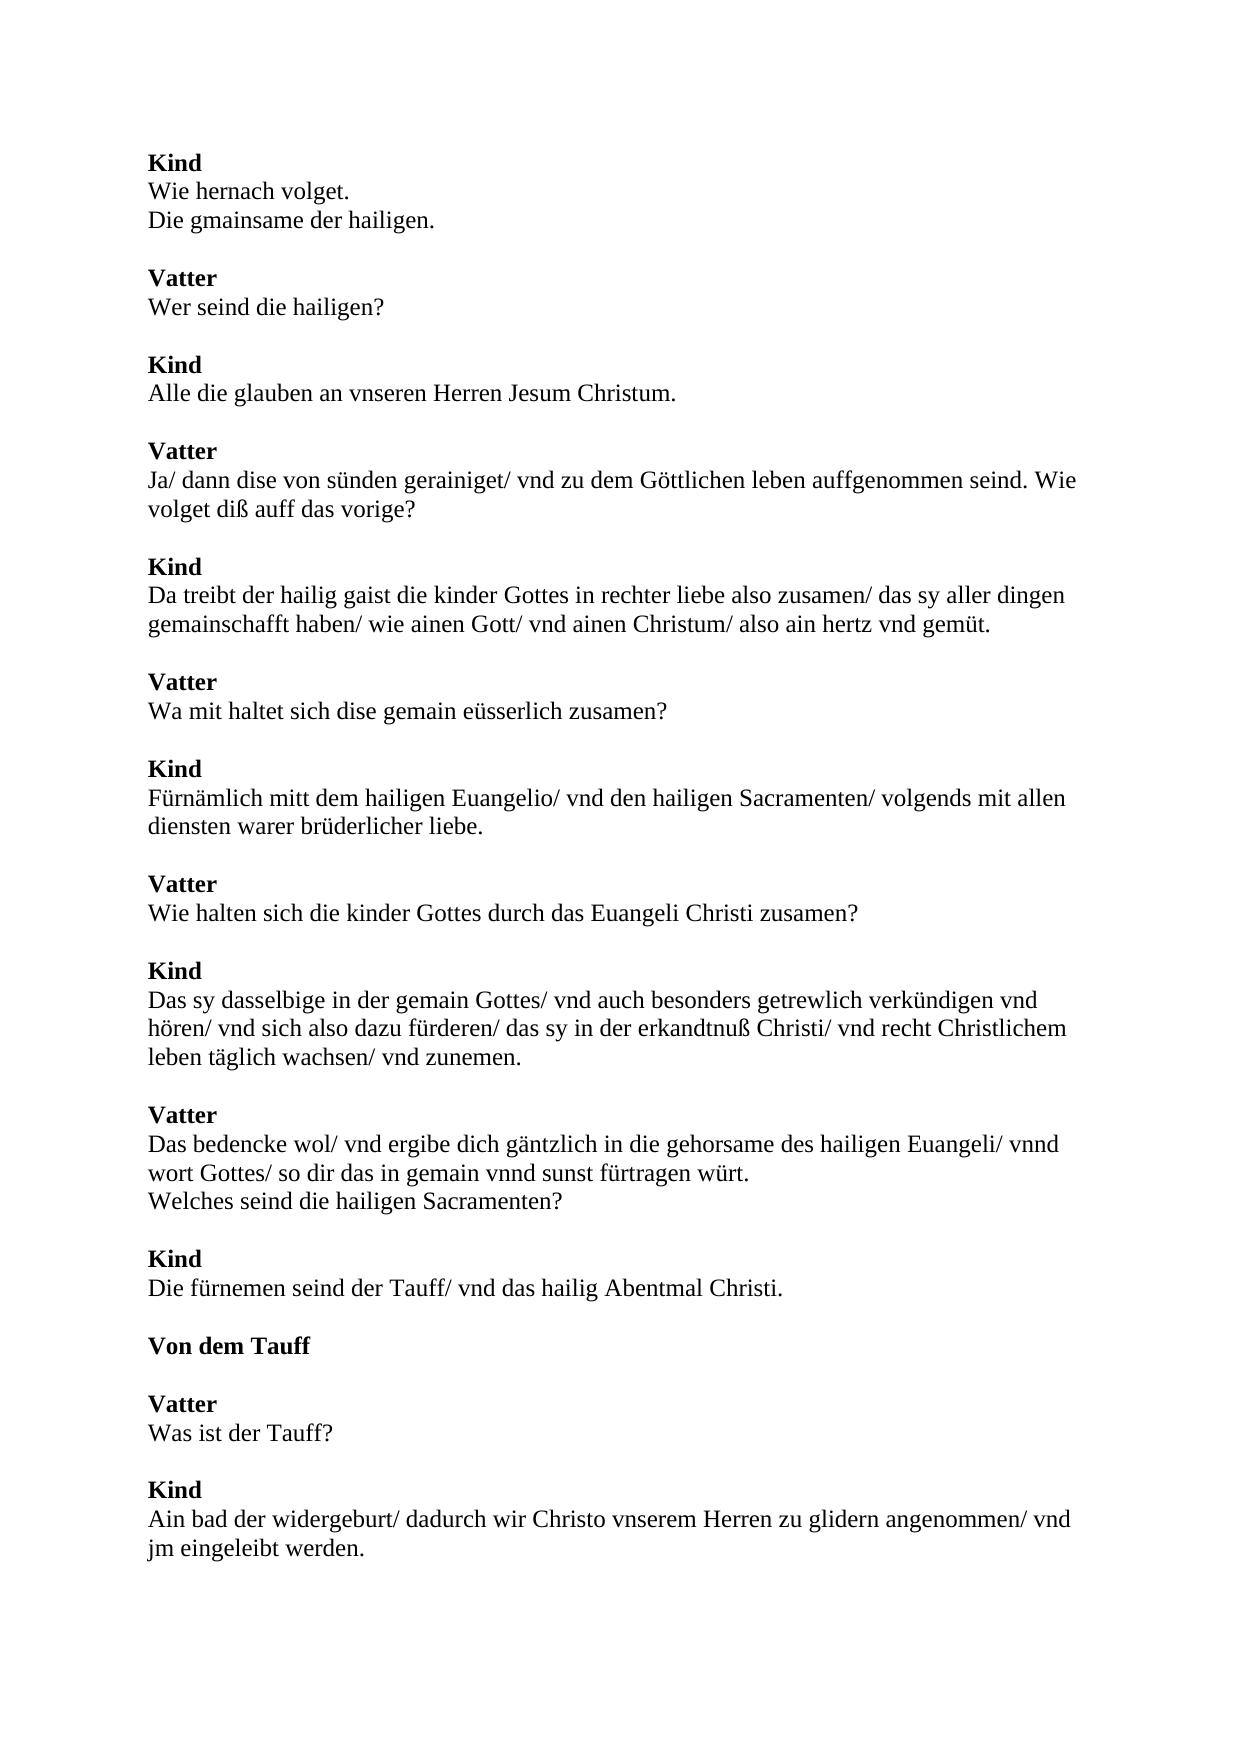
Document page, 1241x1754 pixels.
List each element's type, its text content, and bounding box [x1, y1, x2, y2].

text Kind Das sy dasselbige in der gemain Gottes/ vnd auch besonders getrewlich verkündigen vnd hören/ vnd sich also dazu fürderen/ das sy in der erkandtnuß Christi/ vnd recht Christlichem leben täglich wachsen/ vnd zunemen. [148, 956, 1093, 1071]
text Vatter Was ist der Tauff? [148, 1389, 1093, 1446]
text Vatter Wie halten sich die kinder Gottes durch das Euangeli Christi zusamen? [148, 869, 1093, 927]
text Kind Wie hernach volget. Die gmainsame der hailigen. [148, 148, 1093, 234]
text Vatter Ja/ dann dise von sünden gerainiget/ vnd zu dem Göttlichen leben auffgenommen seind. Wie volget diß auff das vorige? [148, 436, 1093, 523]
text Vatter Wer seind die hailigen? [148, 263, 1093, 321]
text Kind Die fürnemen seind der Tauff/ vnd das hailig Abentmal Christi. [148, 1244, 1093, 1302]
text Kind Fürnämlich mitt dem hailigen Euangelio/ vnd den hailigen Sacramenten/ volgends mit allen diensten warer brüderlicher liebe. [148, 754, 1093, 840]
text Kind Da treibt der hailig gaist die kinder Gottes in rechter liebe also zusamen/ das sy aller dingen gemainschafft haben/ wie ainen Gott/ vnd ainen Christum/ also ain hertz vnd gemüt. [148, 552, 1093, 638]
text Kind Alle die glauben an vnseren Herren Jesum Christum. [148, 350, 1093, 407]
text Von dem Tauff [148, 1331, 1093, 1360]
text Vatter Wa mit haltet sich dise gemain eüsserlich zusamen? [148, 667, 1093, 725]
text Vatter Das bedencke wol/ vnd ergibe dich gäntzlich in die gehorsame des hailigen Euangeli/ vnnd wort Gottes/ so dir das in gemain vnnd sunst fürtragen würt. Welches seind die hailigen Sacramenten? [148, 1100, 1093, 1215]
text Kind Ain bad der widergeburt/ dadurch wir Christo vnserem Herren zu glidern angenommen/ vnd jm eingeleibt werden. [148, 1476, 1093, 1562]
